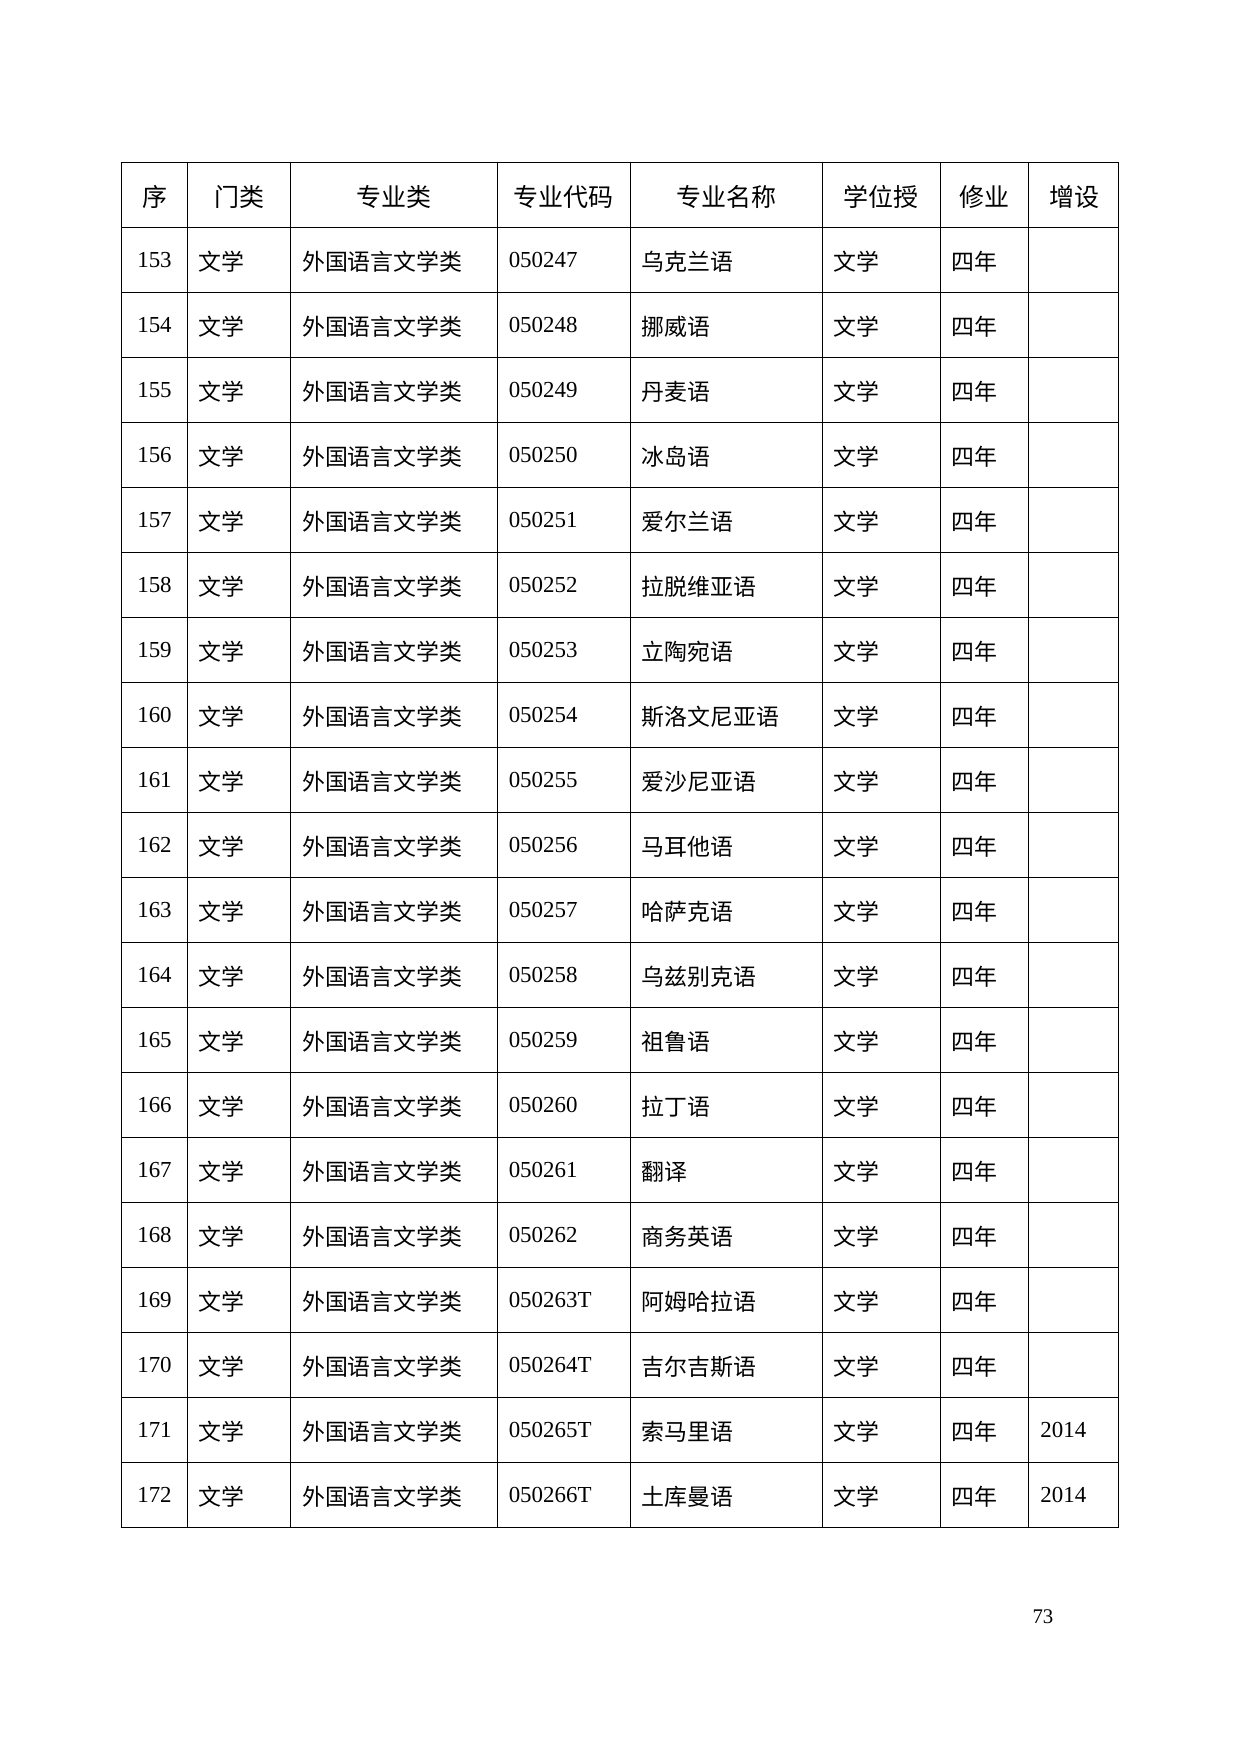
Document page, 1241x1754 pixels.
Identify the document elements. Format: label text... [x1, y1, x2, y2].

table_cell 四年 [941, 228, 1028, 292]
table_cell 四年 [941, 358, 1028, 422]
table_header 序号 [122, 163, 187, 227]
table_cell 四年 [941, 1203, 1028, 1267]
table_cell 外国语言文学类 [291, 1398, 497, 1462]
table_header 学位授予门类 [823, 163, 940, 227]
table_cell 050251 [498, 488, 630, 552]
table_cell 外国语言文学类 [291, 683, 497, 747]
table_cell 159 [122, 618, 187, 682]
table_header 门类 [188, 163, 290, 227]
table_cell 外国语言文学类 [291, 1073, 497, 1137]
table_cell [1029, 293, 1118, 357]
table_cell 050262 [498, 1203, 630, 1267]
table_cell 外国语言文学类 [291, 1203, 497, 1267]
table_cell 050263T [498, 1268, 630, 1332]
table_cell 外国语言文学类 [291, 943, 497, 1007]
table_cell 四年 [941, 1138, 1028, 1202]
table_cell 阿姆哈拉语 [631, 1268, 822, 1332]
table_cell 外国语言文学类 [291, 1008, 497, 1072]
table_cell 050266T [498, 1463, 630, 1527]
table_cell 文学 [188, 1463, 290, 1527]
table_cell 文学 [188, 358, 290, 422]
table_cell 050257 [498, 878, 630, 942]
table_cell 050261 [498, 1138, 630, 1202]
table_cell 文学 [188, 1073, 290, 1137]
table_cell 文学 [823, 748, 940, 812]
table_cell 168 [122, 1203, 187, 1267]
table_cell 154 [122, 293, 187, 357]
table_cell [1029, 943, 1118, 1007]
table_cell 四年 [941, 878, 1028, 942]
table_cell 162 [122, 813, 187, 877]
table_cell 161 [122, 748, 187, 812]
table_cell 四年 [941, 293, 1028, 357]
table_cell 文学 [823, 618, 940, 682]
table_cell 文学 [188, 553, 290, 617]
table_cell 文学 [823, 1463, 940, 1527]
table_cell 四年 [941, 1463, 1028, 1527]
table_cell 163 [122, 878, 187, 942]
table_cell 外国语言文学类 [291, 228, 497, 292]
table_cell 四年 [941, 1073, 1028, 1137]
table_cell 文学 [823, 878, 940, 942]
table_cell 外国语言文学类 [291, 553, 497, 617]
table_cell 哈萨克语 [631, 878, 822, 942]
table_cell 文学 [188, 618, 290, 682]
table_cell 2014 [1029, 1398, 1118, 1462]
table_header 修业年限 [941, 163, 1028, 227]
table_cell 外国语言文学类 [291, 488, 497, 552]
table_cell 外国语言文学类 [291, 748, 497, 812]
table_cell 外国语言文学类 [291, 358, 497, 422]
table_cell 文学 [823, 293, 940, 357]
table_cell 文学 [188, 1138, 290, 1202]
table_cell 050252 [498, 553, 630, 617]
table_cell 文学 [823, 488, 940, 552]
table_cell 文学 [188, 1008, 290, 1072]
table_cell 文学 [188, 228, 290, 292]
table_cell 爱沙尼亚语 [631, 748, 822, 812]
table_cell 文学 [823, 1268, 940, 1332]
table_cell 2014 [1029, 1463, 1118, 1527]
table_cell 文学 [188, 878, 290, 942]
table_cell 文学 [823, 813, 940, 877]
table_cell 文学 [823, 943, 940, 1007]
table_cell 文学 [823, 1073, 940, 1137]
table_cell [1029, 1203, 1118, 1267]
table_cell 文学 [823, 1398, 940, 1462]
table_cell 土库曼语 [631, 1463, 822, 1527]
table_cell [1029, 683, 1118, 747]
table_cell 四年 [941, 683, 1028, 747]
table_cell 160 [122, 683, 187, 747]
table_cell 四年 [941, 423, 1028, 487]
table_cell 050247 [498, 228, 630, 292]
table_cell 四年 [941, 1398, 1028, 1462]
table_header 专业名称 [631, 163, 822, 227]
table_cell 050256 [498, 813, 630, 877]
table_cell 祖鲁语 [631, 1008, 822, 1072]
table_cell [1029, 618, 1118, 682]
table_cell 翻译 [631, 1138, 822, 1202]
table_cell 文学 [823, 553, 940, 617]
table_cell 外国语言文学类 [291, 1138, 497, 1202]
table_cell 050255 [498, 748, 630, 812]
table_cell [1029, 1333, 1118, 1397]
table_cell 165 [122, 1008, 187, 1072]
table_header 专业代码 [498, 163, 630, 227]
table_cell [1029, 878, 1118, 942]
table_cell 文学 [823, 683, 940, 747]
table_cell 冰岛语 [631, 423, 822, 487]
table_cell 153 [122, 228, 187, 292]
table_cell 050254 [498, 683, 630, 747]
table_cell 文学 [188, 943, 290, 1007]
table_cell 四年 [941, 1333, 1028, 1397]
table_cell 外国语言文学类 [291, 1333, 497, 1397]
table_cell 文学 [823, 1008, 940, 1072]
table_cell 外国语言文学类 [291, 813, 497, 877]
table_cell 文学 [188, 423, 290, 487]
table_cell 文学 [188, 813, 290, 877]
table_cell [1029, 228, 1118, 292]
table_cell 挪威语 [631, 293, 822, 357]
table_cell 外国语言文学类 [291, 878, 497, 942]
table_cell 文学 [823, 423, 940, 487]
table_cell 斯洛文尼亚语 [631, 683, 822, 747]
table_cell 四年 [941, 488, 1028, 552]
table_cell 四年 [941, 943, 1028, 1007]
table_cell 050259 [498, 1008, 630, 1072]
table_cell 吉尔吉斯语 [631, 1333, 822, 1397]
table_cell 外国语言文学类 [291, 423, 497, 487]
table_cell 文学 [188, 1398, 290, 1462]
table_cell 外国语言文学类 [291, 293, 497, 357]
table_cell [1029, 1138, 1118, 1202]
table_cell 乌克兰语 [631, 228, 822, 292]
table_cell [1029, 358, 1118, 422]
table_cell 爱尔兰语 [631, 488, 822, 552]
table_cell 050248 [498, 293, 630, 357]
table_cell 四年 [941, 618, 1028, 682]
table_cell 文学 [188, 488, 290, 552]
table_cell 170 [122, 1333, 187, 1397]
table_cell 050260 [498, 1073, 630, 1137]
table_cell 050249 [498, 358, 630, 422]
table_cell 立陶宛语 [631, 618, 822, 682]
table_cell 四年 [941, 813, 1028, 877]
table_cell 文学 [188, 1203, 290, 1267]
table_cell 文学 [188, 683, 290, 747]
table_cell [1029, 813, 1118, 877]
table_cell 166 [122, 1073, 187, 1137]
table_cell 文学 [823, 1203, 940, 1267]
table_cell [1029, 1008, 1118, 1072]
table_cell 156 [122, 423, 187, 487]
table_cell 171 [122, 1398, 187, 1462]
table_cell 索马里语 [631, 1398, 822, 1462]
table_cell 164 [122, 943, 187, 1007]
table_cell 四年 [941, 748, 1028, 812]
table_cell 169 [122, 1268, 187, 1332]
table_header 专业类 [291, 163, 497, 227]
table_cell [1029, 488, 1118, 552]
table_cell 文学 [823, 1138, 940, 1202]
table_cell 167 [122, 1138, 187, 1202]
table_cell 乌兹别克语 [631, 943, 822, 1007]
table_cell 050264T [498, 1333, 630, 1397]
table_cell [1029, 748, 1118, 812]
table_cell 马耳他语 [631, 813, 822, 877]
table_cell 四年 [941, 1268, 1028, 1332]
table_cell 172 [122, 1463, 187, 1527]
table_cell 拉丁语 [631, 1073, 822, 1137]
table_header 增设年份 [1029, 163, 1118, 227]
table_cell 外国语言文学类 [291, 1268, 497, 1332]
table_cell 四年 [941, 1008, 1028, 1072]
table_cell 文学 [823, 358, 940, 422]
table_cell [1029, 1268, 1118, 1332]
table_cell 文学 [188, 748, 290, 812]
table_cell 文学 [188, 1333, 290, 1397]
table_cell 文学 [823, 228, 940, 292]
table_cell 外国语言文学类 [291, 618, 497, 682]
table_cell 050253 [498, 618, 630, 682]
table_cell 050258 [498, 943, 630, 1007]
table_cell 158 [122, 553, 187, 617]
table_cell 文学 [823, 1333, 940, 1397]
table_cell 文学 [188, 1268, 290, 1332]
table_cell 四年 [941, 553, 1028, 617]
table_cell 157 [122, 488, 187, 552]
table_cell 050250 [498, 423, 630, 487]
table_cell 拉脱维亚语 [631, 553, 822, 617]
table_cell 商务英语 [631, 1203, 822, 1267]
table_cell [1029, 423, 1118, 487]
table_cell 155 [122, 358, 187, 422]
table_cell 文学 [188, 293, 290, 357]
table_cell [1029, 1073, 1118, 1137]
table_cell [1029, 553, 1118, 617]
table_cell 外国语言文学类 [291, 1463, 497, 1527]
table_cell 050265T [498, 1398, 630, 1462]
table_cell 丹麦语 [631, 358, 822, 422]
